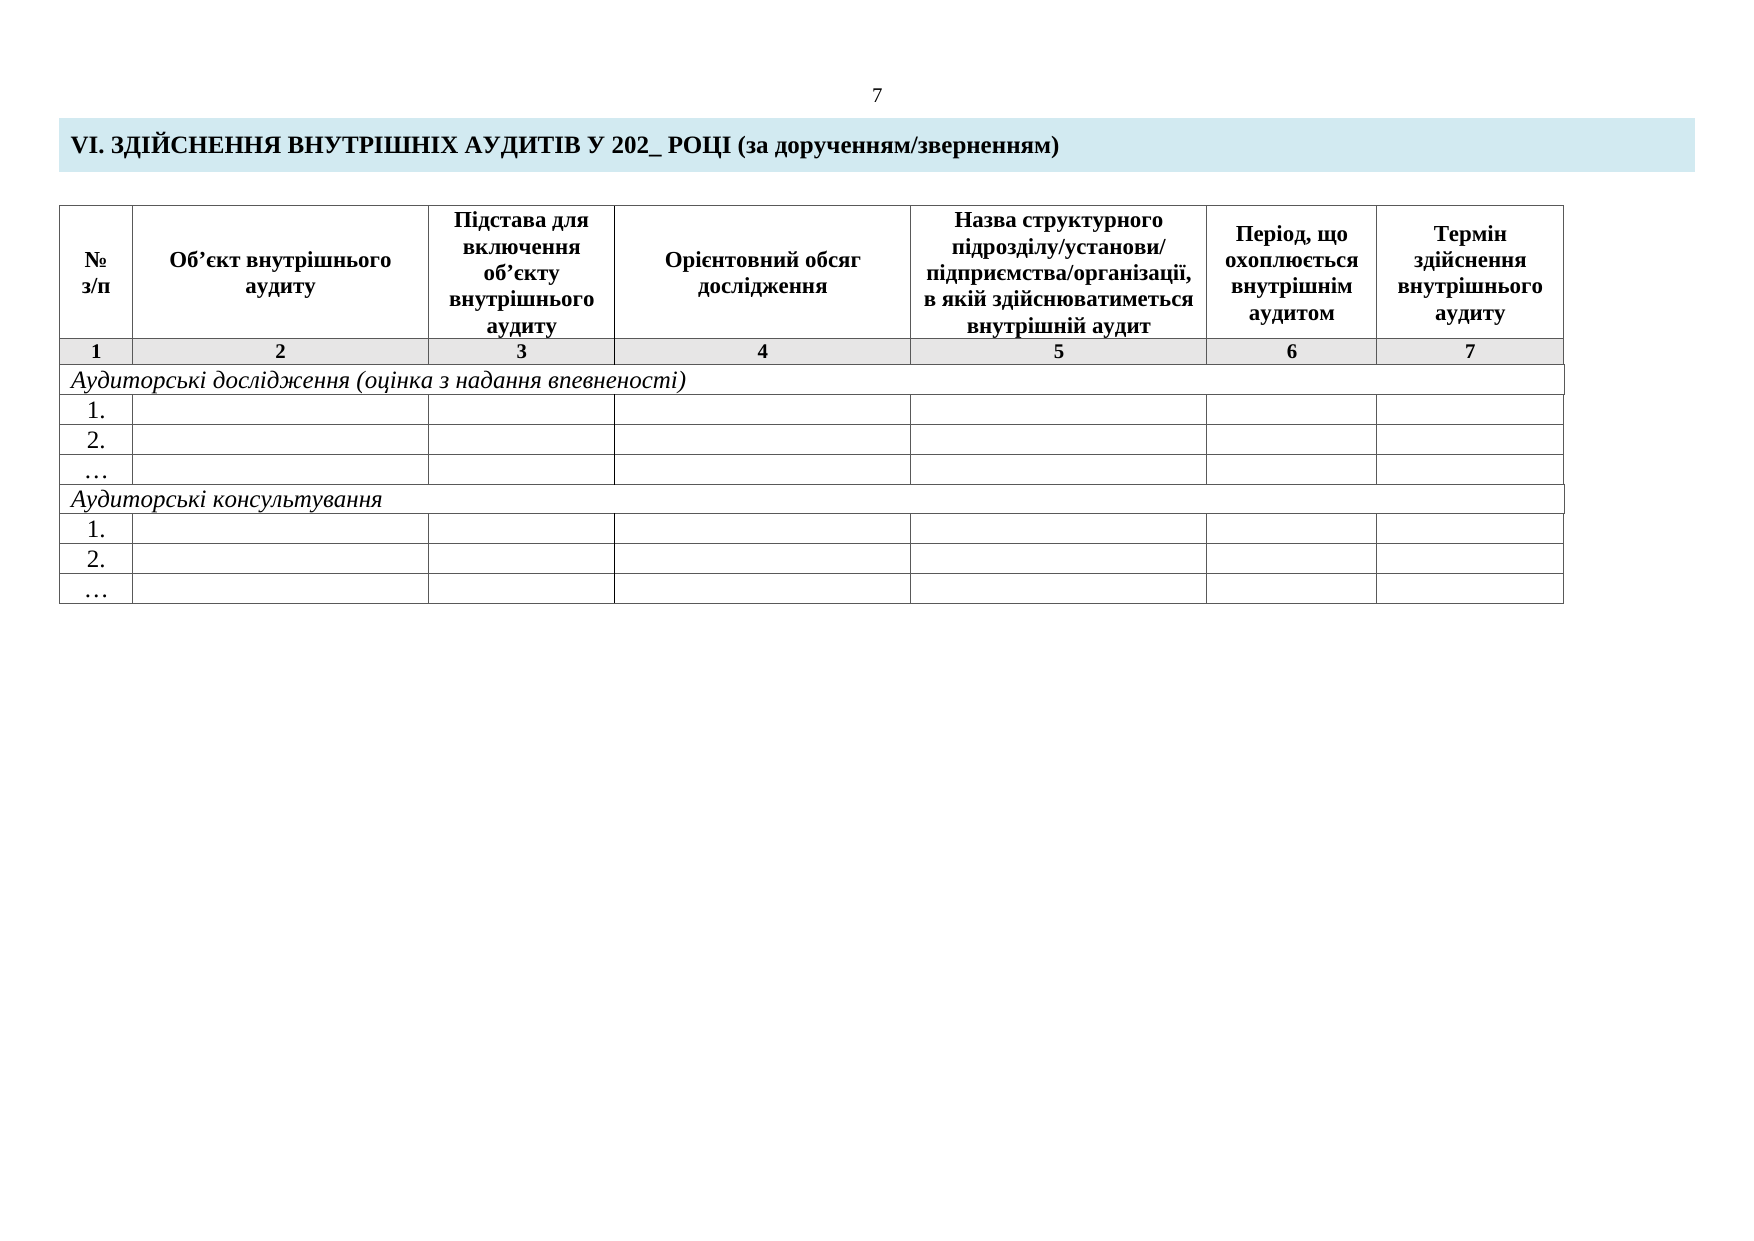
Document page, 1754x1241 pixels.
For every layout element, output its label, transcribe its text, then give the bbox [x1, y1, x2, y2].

table_cell 1 [60, 339, 132, 364]
table_cell [429, 514, 614, 543]
table_header Назва структурного підрозділу/установи/ підприємства/організації, в якій здійснюватиметься внутрішній аудит [911, 206, 1206, 338]
table_cell [615, 395, 910, 424]
table_cell [1377, 425, 1563, 454]
table_cell [1377, 395, 1563, 424]
table_cell Аудиторські дослідження (оцінка з надання впевненості) [60, 365, 1564, 394]
table_cell [911, 455, 1206, 483]
table_cell 4 [615, 339, 910, 364]
table_cell [133, 455, 428, 483]
table_header Об’єкт внутрішнього аудиту [133, 206, 428, 338]
table_cell 1. [60, 395, 132, 424]
table_cell [1207, 395, 1376, 424]
table_cell [1377, 574, 1563, 603]
table_cell [429, 455, 614, 483]
table_cell [1377, 514, 1563, 543]
table_cell [615, 544, 910, 573]
table_cell [133, 514, 428, 543]
table_cell [429, 544, 614, 573]
table_cell [1207, 514, 1376, 543]
table_cell [911, 544, 1206, 573]
table_cell 2. [60, 544, 132, 573]
table_cell [133, 544, 428, 573]
table_cell 2. [60, 425, 132, 454]
table_header № з/п [60, 206, 132, 338]
table_cell … [60, 455, 132, 483]
table_cell [615, 514, 910, 543]
table_header Період, що охоплюється внутрішнім аудитом [1207, 206, 1376, 338]
table_cell 5 [911, 339, 1206, 364]
table_cell [911, 574, 1206, 603]
table_cell [1207, 574, 1376, 603]
table_cell … [60, 574, 132, 603]
table_cell 7 [1377, 339, 1563, 364]
table_cell [911, 425, 1206, 454]
table_cell 6 [1207, 339, 1376, 364]
table_cell [615, 574, 910, 603]
table_cell [911, 514, 1206, 543]
table_cell [615, 455, 910, 483]
table_cell [1207, 455, 1376, 483]
table_cell [429, 574, 614, 603]
table_header Орієнтовний обсяг дослідження [615, 206, 910, 338]
table_cell [1207, 425, 1376, 454]
table_cell 2 [133, 339, 428, 364]
table_cell 3 [429, 339, 614, 364]
table_header Термін здійснення внутрішнього аудиту [1377, 206, 1563, 338]
table_cell [911, 395, 1206, 424]
table_cell [133, 395, 428, 424]
table_cell [429, 395, 614, 424]
table_cell [615, 425, 910, 454]
table_header VI. ЗДІЙСНЕННЯ ВНУТРІШНІХ АУДИТІВ У 202_ РОЦІ (за дорученням/зверненням) [59, 118, 1695, 172]
table_cell [133, 425, 428, 454]
table_header Підстава для включення об’єкту внутрішнього аудиту [429, 206, 614, 338]
table_cell 1. [60, 514, 132, 543]
table_cell [133, 574, 428, 603]
table_cell Аудиторські консультування [60, 485, 1564, 513]
table_cell [1377, 544, 1563, 573]
table_cell [429, 425, 614, 454]
table_cell [1377, 455, 1563, 483]
table_cell [1207, 544, 1376, 573]
